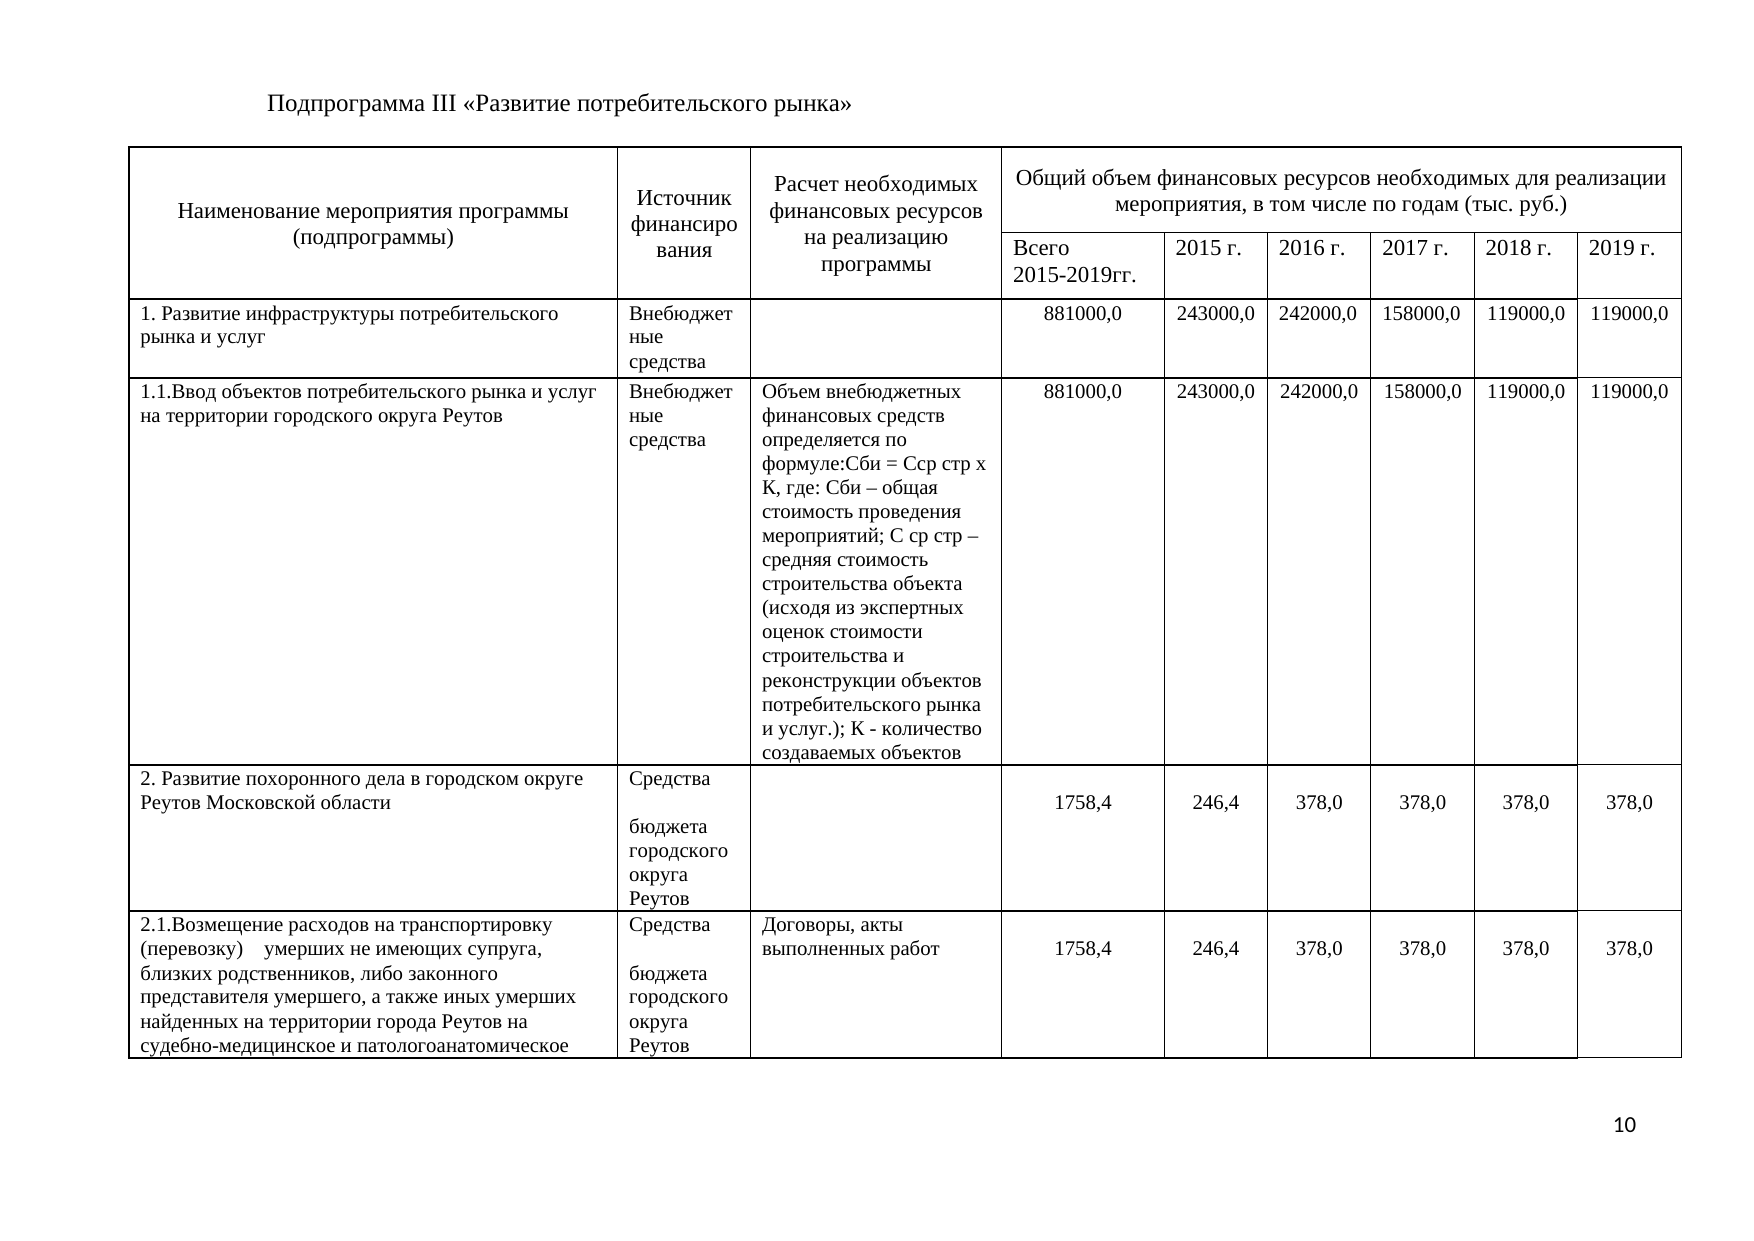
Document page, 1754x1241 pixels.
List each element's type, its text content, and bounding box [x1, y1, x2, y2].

table_cell 119000,0 [1475, 300, 1577, 377]
table_cell 378,0 [1475, 766, 1577, 910]
table_header Наименование мероприятия программы (подпрограммы) [130, 148, 617, 298]
table_cell 378,0 [1371, 766, 1474, 910]
table_cell 119000,0 [1475, 379, 1577, 764]
table_cell 158000,0 [1371, 300, 1474, 377]
table_cell Объем внебюджетных финансовых средств определяется по формуле:Сби = Сср стр х К, где: Сби – общая стоимость проведения мероприятий; С ср стр – средняя стоимость строительства объекта (исходя из экспертных оценок стоимости строительства и реконструкции объектов потребительского рынка и услуг.); К - количество создаваемых объектов [751, 379, 1001, 764]
table_cell 2. Развитие похоронного дела в городском округе Реутов Московской области [130, 766, 617, 910]
table_cell 378,0 [1371, 912, 1474, 1057]
table_cell Всего 2015-2019гг. [1002, 233, 1164, 298]
table_cell 881000,0 [1002, 300, 1164, 377]
table_cell 242000,0 [1268, 379, 1370, 764]
table_cell 378,0 [1268, 912, 1370, 1057]
table_cell 2017 г. [1371, 233, 1474, 298]
table_cell 1758,4 [1002, 912, 1164, 1057]
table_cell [618, 912, 750, 1057]
table_cell Внебюджетные средства [618, 300, 750, 377]
table_cell 119000,0 [1578, 299, 1681, 377]
table_cell 1.1.Ввод объектов потребительского рынка и услуг на территории городского округа Реутов [130, 379, 617, 764]
table_cell 378,0 [1268, 766, 1370, 910]
table_cell Внебюджетные средства [618, 379, 750, 764]
table_cell 243000,0 [1165, 300, 1267, 377]
table_cell 1. Развитие инфраструктуры потребительского рынка и услуг [130, 300, 617, 377]
table_cell 2015 г. [1165, 233, 1267, 298]
table_cell Средства бюджета городского округа Реутов [618, 766, 750, 910]
table_cell 2018 г. [1475, 233, 1577, 298]
table_header Расчет необходимых финансовых ресурсов на реализацию программы [751, 148, 1001, 298]
table_cell 242000,0 [1268, 300, 1370, 377]
table_cell 119000,0 [1578, 378, 1681, 764]
table_cell 378,0 [1578, 765, 1681, 910]
table_cell 246,4 [1165, 912, 1267, 1057]
table_cell [751, 300, 1001, 377]
table_cell 246,4 [1165, 766, 1267, 910]
table_cell 243000,0 [1165, 379, 1267, 764]
table_header Общий объем финансовых ресурсов необходимых для реализации мероприятия, в том числе по годам (тыс. руб.) [1002, 148, 1681, 232]
table_cell 2019 г. [1578, 233, 1681, 298]
table_cell 881000,0 [1002, 379, 1164, 764]
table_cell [751, 912, 1001, 1057]
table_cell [130, 912, 617, 1057]
table_cell 378,0 [1475, 912, 1577, 1057]
table_header Источник финансирования [618, 148, 750, 298]
text Подпрограмма III «Развитие потребительского рынка» [193, 88, 1636, 117]
table_cell 378,0 [1578, 911, 1681, 1057]
table_cell 2016 г. [1268, 233, 1370, 298]
table_cell 158000,0 [1371, 379, 1474, 764]
table_cell 1758,4 [1002, 766, 1164, 910]
table_cell [751, 766, 1001, 910]
